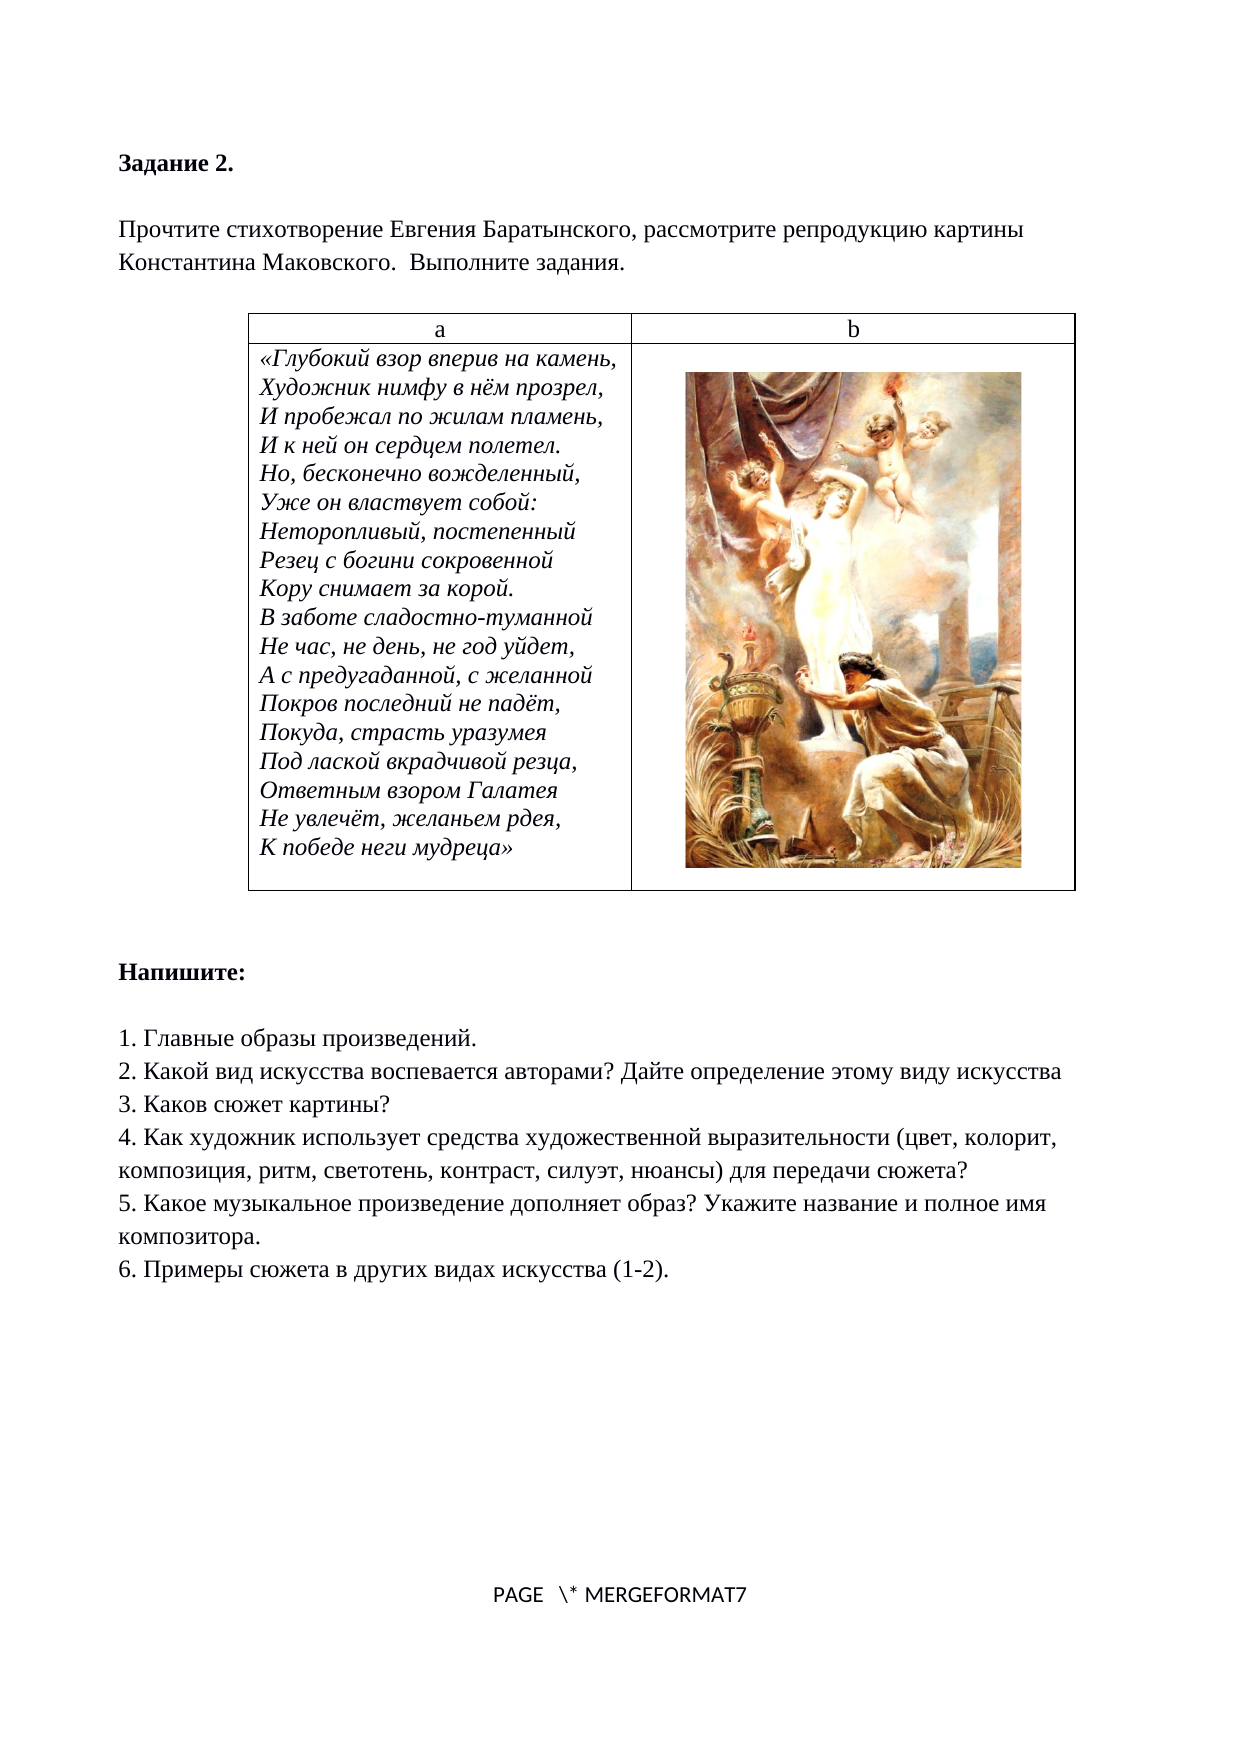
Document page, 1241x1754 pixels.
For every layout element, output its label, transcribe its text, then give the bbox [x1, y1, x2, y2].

text 4. Как художник использует средства художественной выразительности (цвет, колорит, композиция, ритм, светотень, контраст, силуэт, нюансы) для передачи сюжета? [118, 1122, 1122, 1184]
table_cell [632, 344, 1074, 890]
text Прочтите стихотворение Евгения Баратынского, рассмотрите репродукцию картины Константина Маковского. Выполните задания. [118, 214, 1122, 275]
text Напишите: [118, 957, 1122, 986]
text 5. Какое музыкальное произведение дополняет образ? Укажите название и полное имя композитора. [118, 1188, 1122, 1250]
picture [685, 372, 1022, 868]
text 3. Каков сюжет картины? [118, 1089, 1122, 1118]
table_header b [632, 314, 1074, 342]
text 1. Главные образы произведений. [118, 1023, 1122, 1052]
text 6. Примеры сюжета в других видах искусства (1-2). [118, 1254, 1122, 1283]
table_header a [249, 314, 631, 342]
text 2. Какой вид искусства воспевается авторами? Дайте определение этому виду искусства [118, 1056, 1122, 1085]
text Задание 2. [118, 148, 1122, 176]
table_cell «Глубокий взор вперив на камень, Художник нимфу в нём прозрел, И пробежал по жилам пламень, И к ней он сердцем полетел. Но, бесконечно вожделенный, Уже он властвует собой: Неторопливый, постепенный Резец с богини сокровенной Кору снимает за корой. В заботе сладостно-туманной Не час, не день, не год уйдет, А с предугаданной, с желанной Покров последний не падёт, Покуда, страсть уразумея Под лаской вкрадчивой резца, Ответным взором Галатея Не увлечёт, желаньем рдея, К победе неги мудреца» [249, 344, 631, 890]
